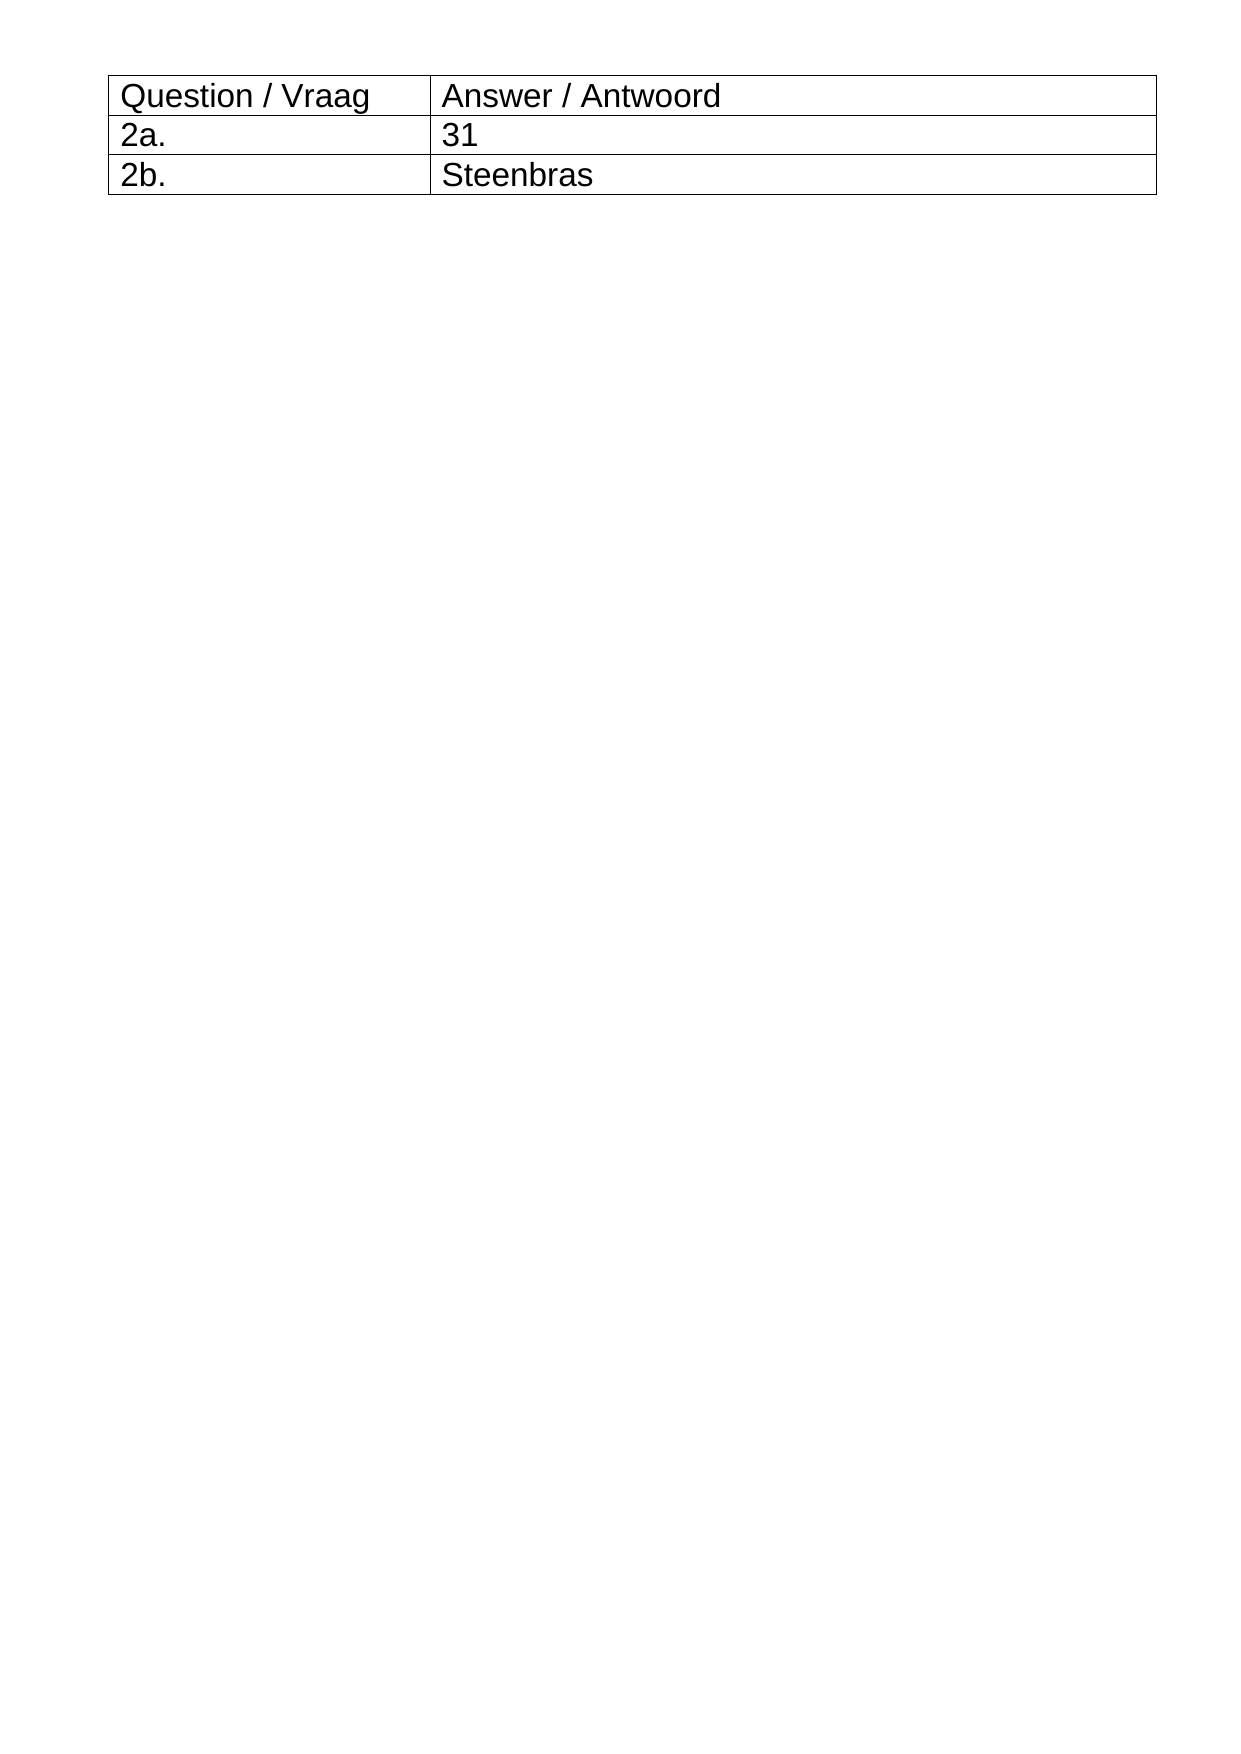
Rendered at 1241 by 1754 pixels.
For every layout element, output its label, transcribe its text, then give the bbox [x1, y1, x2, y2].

table_cell Steenbras [431, 155, 1156, 193]
table_cell 2b. [109, 155, 430, 193]
table_cell 2a. [109, 116, 430, 154]
table_header Question / Vraag [109, 76, 430, 114]
table_header Answer / Antwoord [431, 76, 1156, 114]
table_cell 31 [431, 116, 1156, 154]
